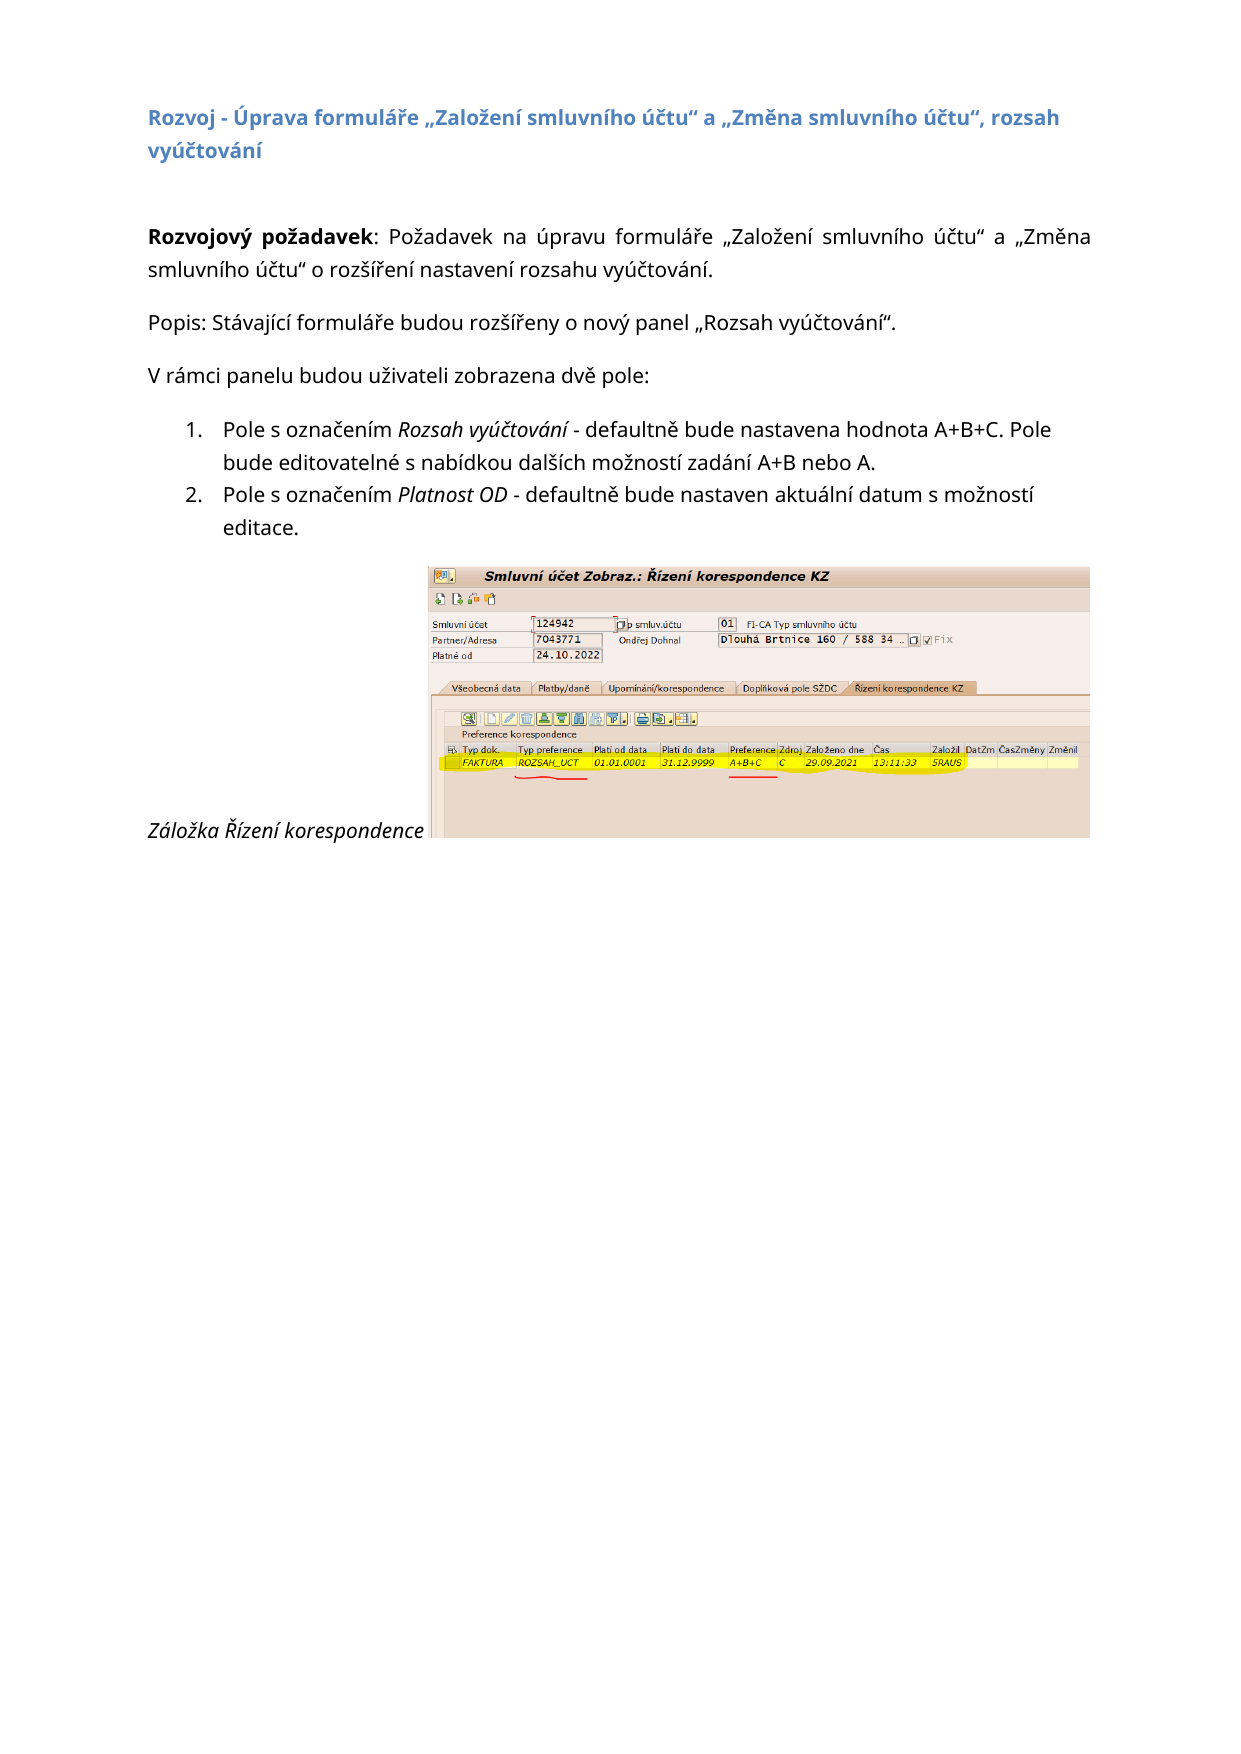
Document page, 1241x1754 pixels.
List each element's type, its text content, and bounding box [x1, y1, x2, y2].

list Pole s označením Rozsah vyúčtování - defaultně bude nastavena hodnota A+B+C. Pole bude editovatelné s nabídkou dalších možností zadání A+B nebo A. [185, 415, 1093, 476]
subtitle Rozvoj - Úprava formuláře „Založení smluvního účtu“ a „Změna smluvního účtu“, rozsah vyúčtování [148, 103, 1093, 164]
picture [424, 566, 1090, 838]
list Pole s označením Platnost OD - defaultně bude nastaven aktuální datum s možností editace. [185, 480, 1093, 541]
text Popis: Stávající formuláře budou rozšířeny o nový panel „Rozsah vyúčtování“. [148, 308, 1093, 337]
text Rozvojový požadavek: Požadavek na úpravu formuláře „Založení smluvního účtu“ a „Změna smluvního účtu“ o rozšíření nastavení rozsahu vyúčtování. [148, 222, 1093, 283]
text V rámci panelu budou uživateli zobrazena dvě pole: [148, 362, 1093, 390]
